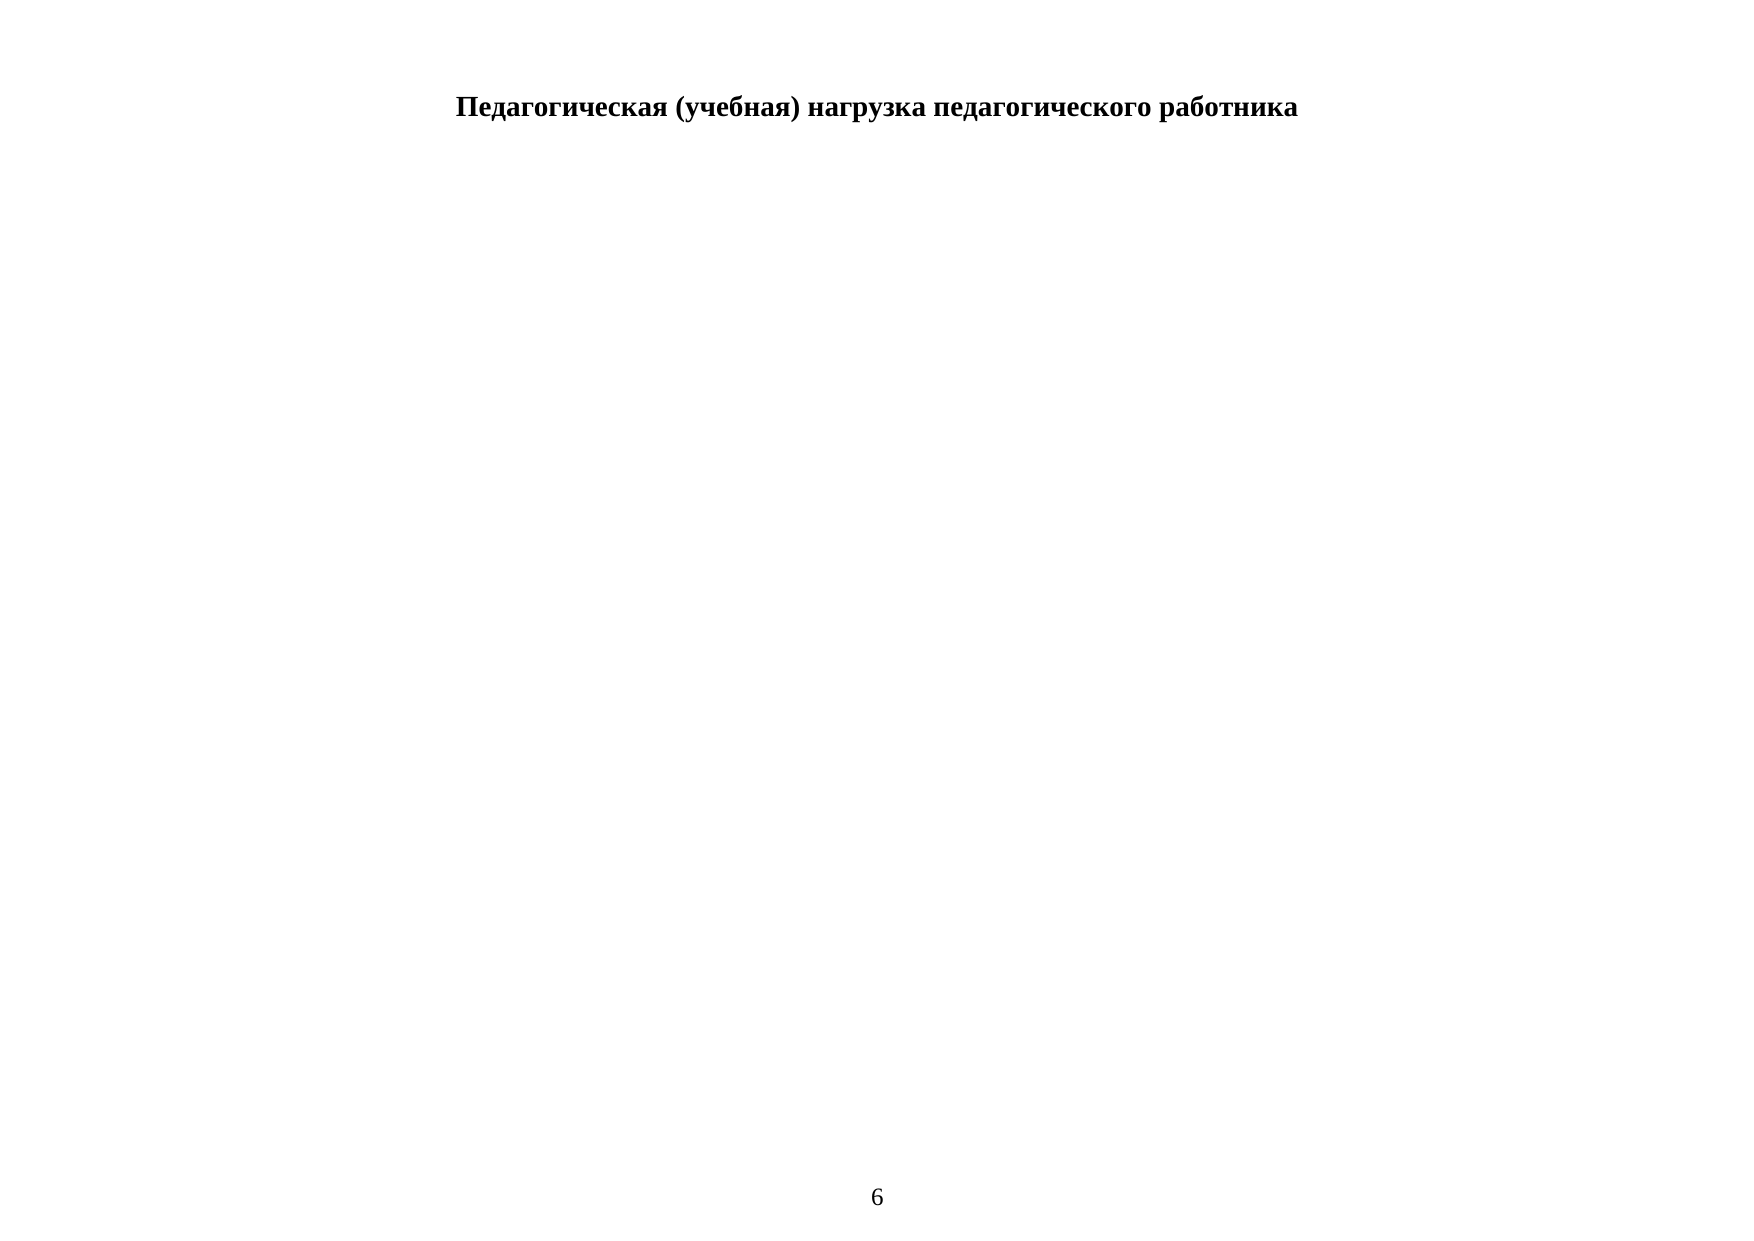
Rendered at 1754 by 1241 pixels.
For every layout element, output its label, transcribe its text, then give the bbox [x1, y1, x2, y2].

text Педагогическая (учебная) нагрузка педагогического работника [89, 89, 1665, 122]
